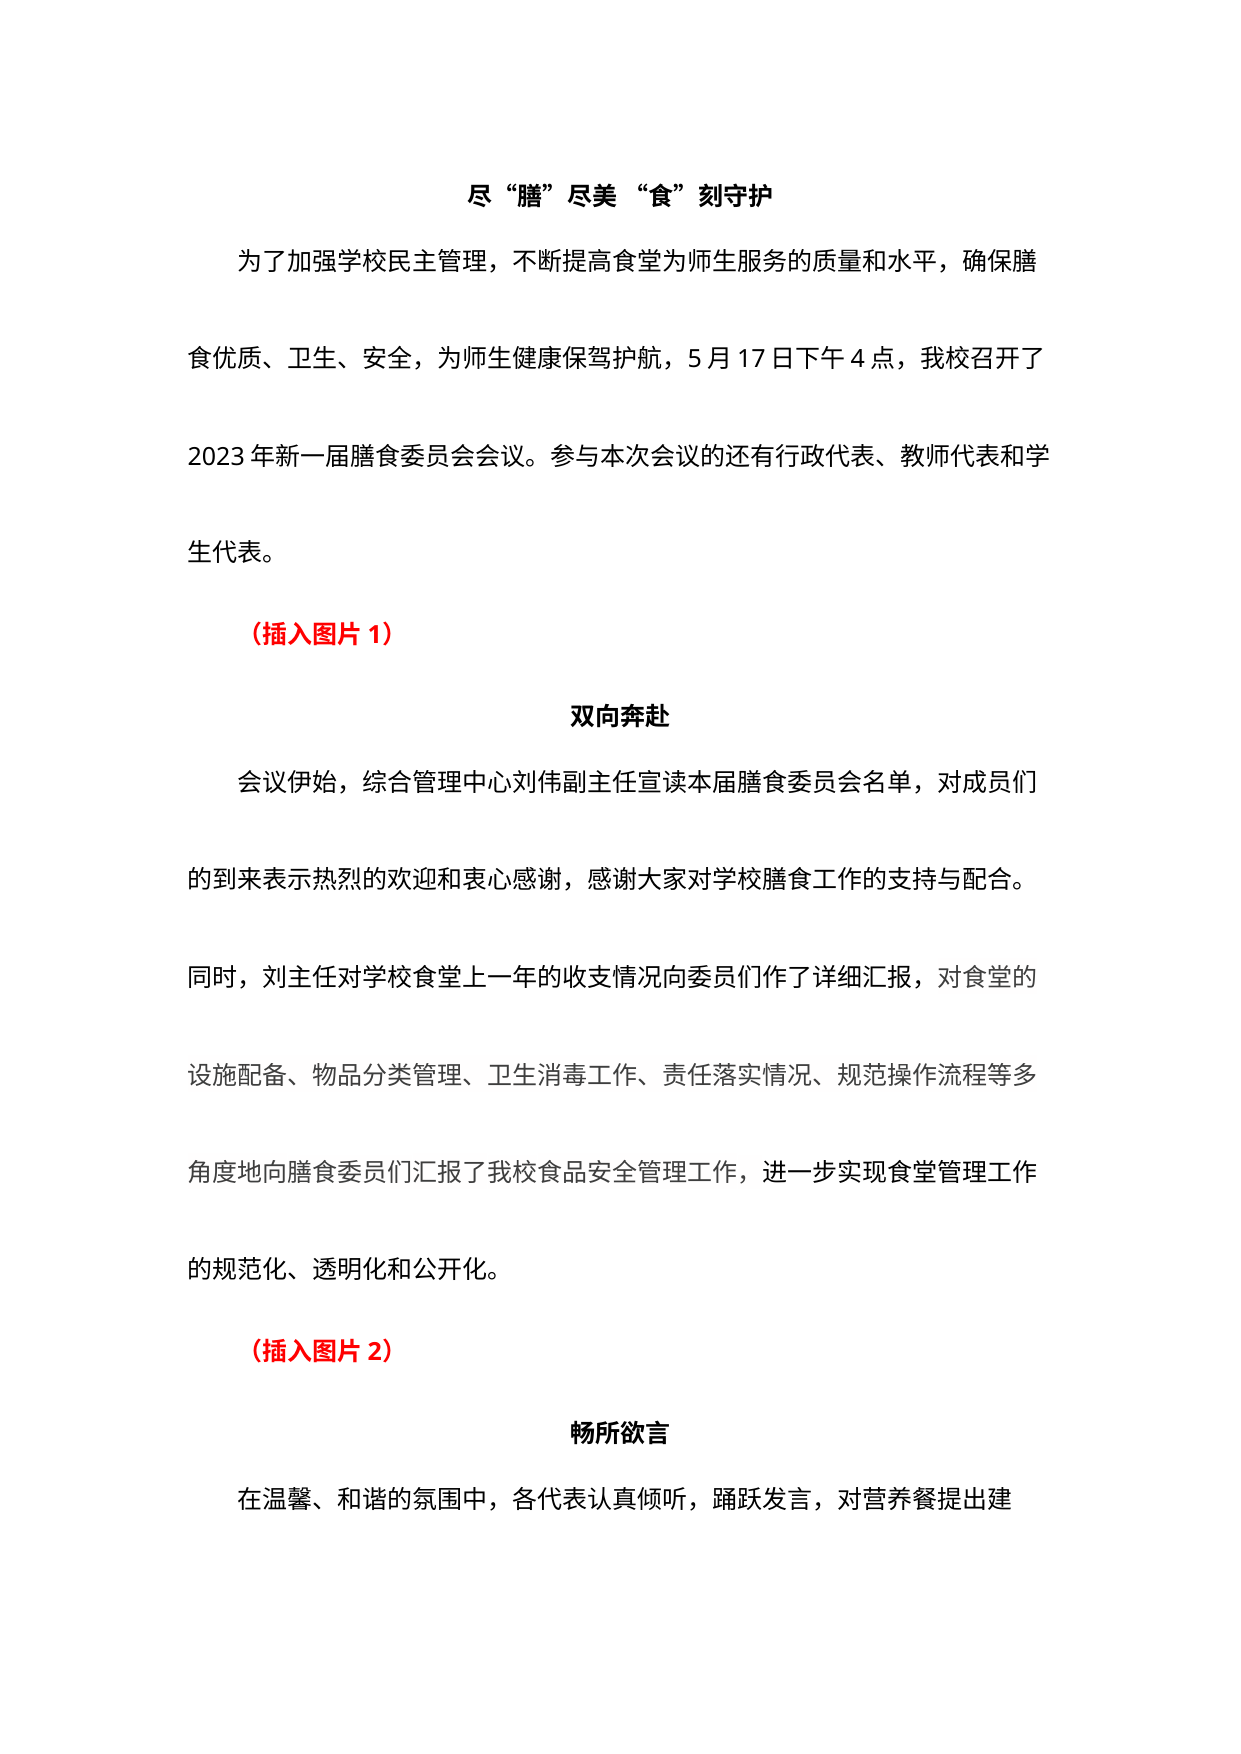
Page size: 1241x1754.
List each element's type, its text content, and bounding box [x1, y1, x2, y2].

text （插入图片2） [187, 1318, 1053, 1383]
text 双向奔赴 [187, 683, 1053, 748]
text 为了加强学校民主管理，不断提高食堂为师生服务的质量和水平，确保膳食优质、卫生、安全，为师生健康保驾护航，5月17日下午4点，我校召开了2023年新一届膳食委员会会议。参与本次会议的还有行政代表、教师代表和学生代表。 [187, 227, 1053, 584]
text （插入图片1） [187, 601, 1053, 666]
text 畅所欲言 [187, 1400, 1053, 1465]
text 会议伊始，综合管理中心刘伟副主任宣读本届膳食委员会名单，对成员们的到来表示热烈的欢迎和衷心感谢，感谢大家对学校膳食工作的支持与配合。同时，刘主任对学校食堂上一年的收支情况向委员们作了详细汇报，对食堂的设施配备、物品分类管理、卫生消毒工作、责任落实情况、规范操作流程等多角度地向膳食委员们汇报了我校食品安全管理工作，进一步实现食堂管理工作的规范化、透明化和公开化。 [187, 748, 1053, 1301]
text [187, 1465, 1053, 1530]
text 尽“膳”尽美 “食”刻守护 [187, 162, 1053, 227]
